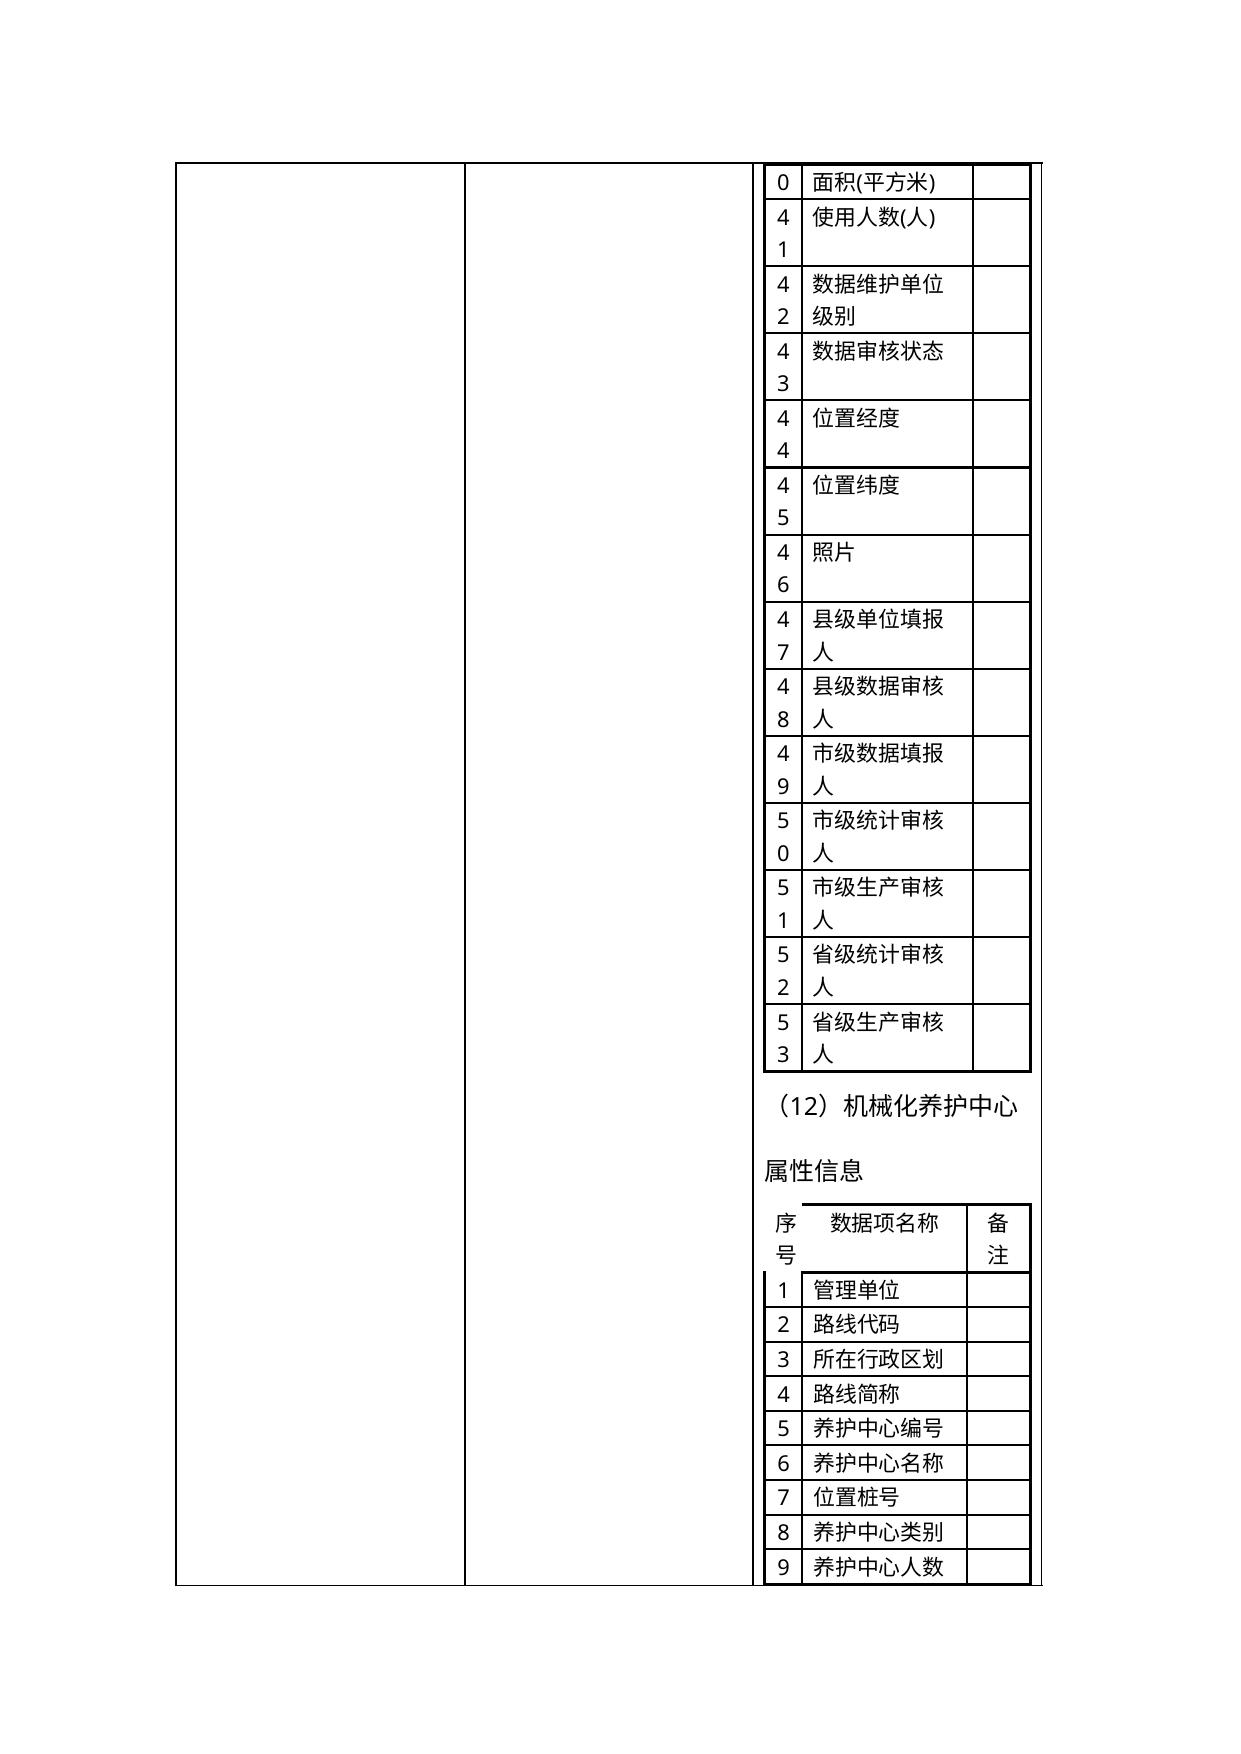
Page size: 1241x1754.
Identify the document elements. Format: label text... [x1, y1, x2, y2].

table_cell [754, 164, 1041, 1585]
table_cell 1 [177, 164, 464, 1585]
table_cell [466, 164, 752, 1585]
